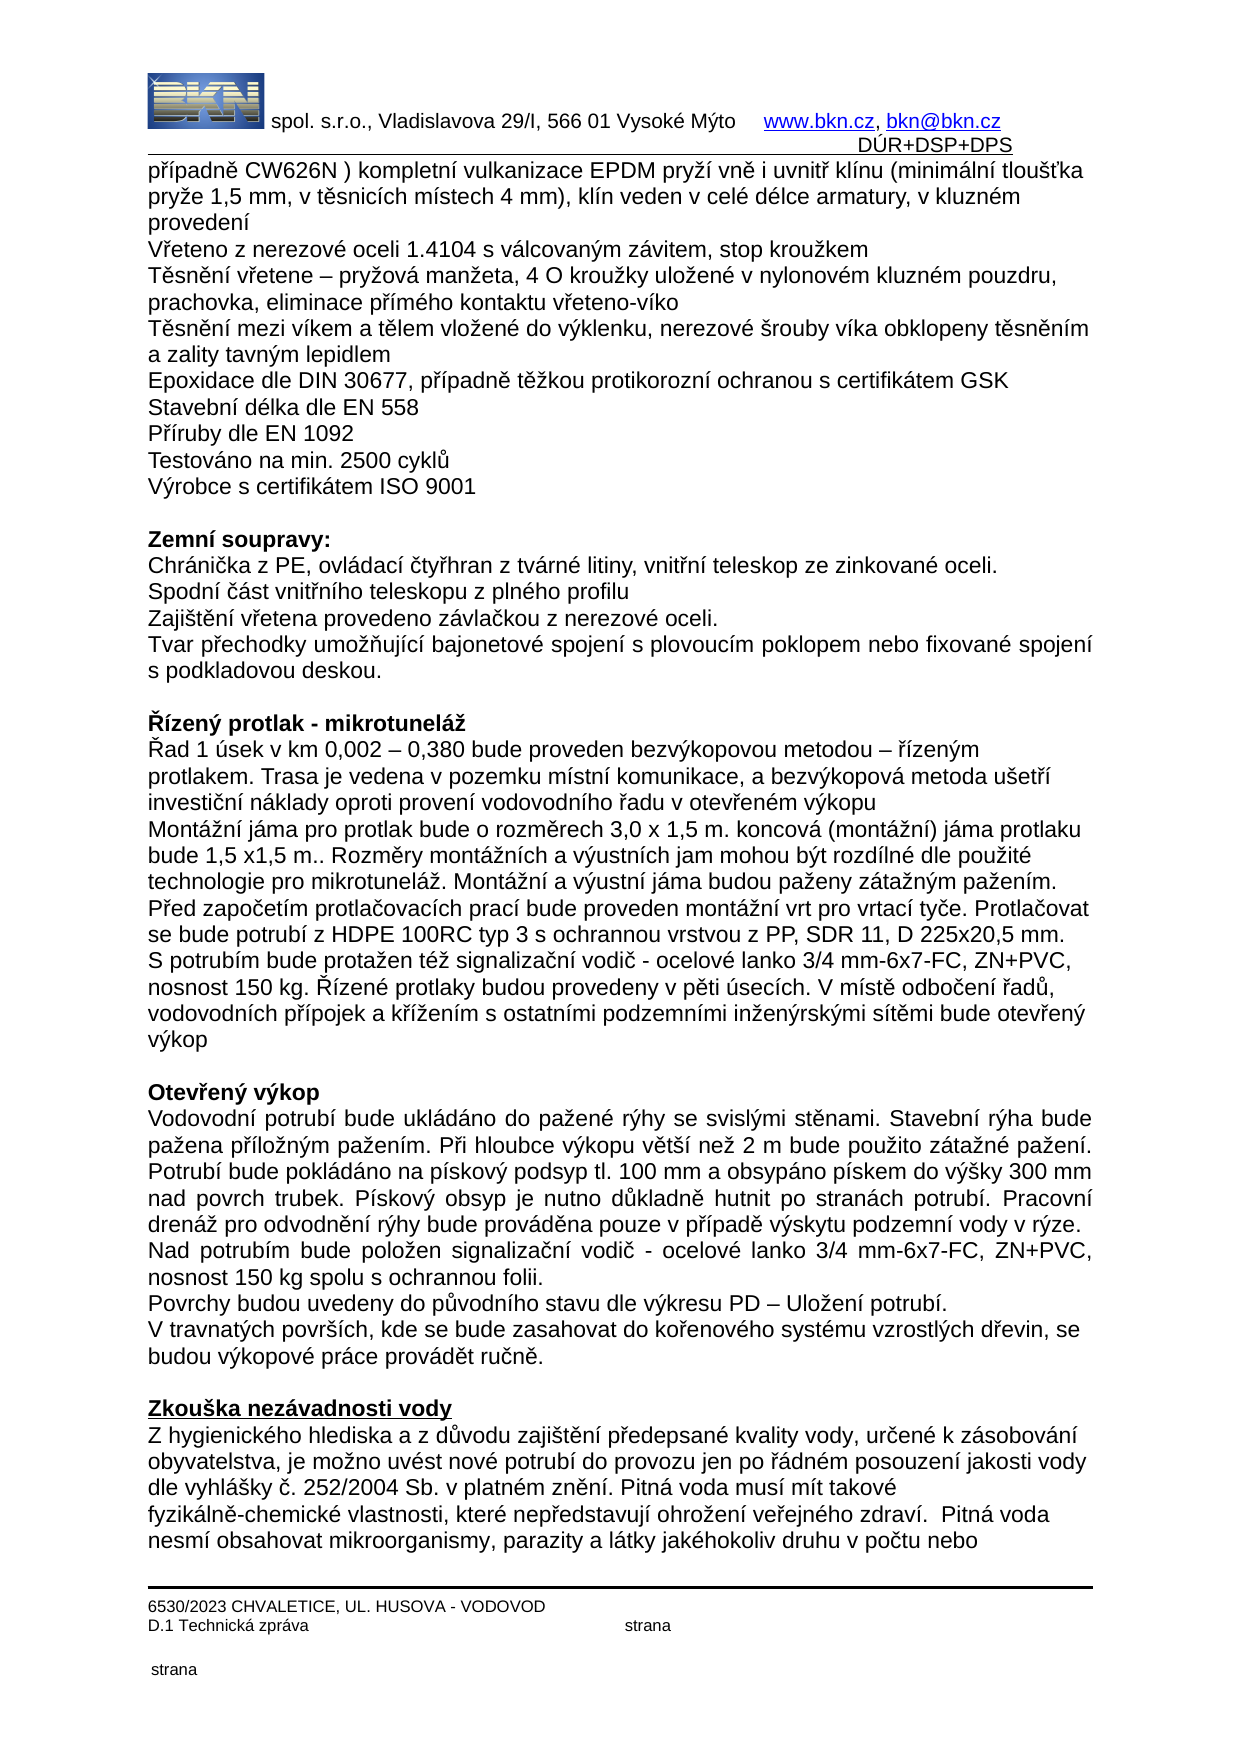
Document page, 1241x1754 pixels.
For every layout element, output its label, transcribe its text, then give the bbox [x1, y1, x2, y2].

text Stavební délka dle EN 558 [148, 394, 1093, 420]
text Chránička z PE, ovládací čtyřhran z tvárné litiny, vnitřní teleskop ze zinkované oceli. [148, 552, 1093, 578]
text Zemní soupravy: [148, 526, 1093, 552]
text Vodovodní potrubí bude ukládáno do pažené rýhy se svislými stěnami. Stavební rýha bude pažena příložným pažením. Při hloubce výkopu větší než 2 m bude použito zátažné pažení. Potrubí bude pokládáno na pískový podsyp tl. a obsypáno pískem do výšky nad povrch trubek. Pískový obsyp je nutno důkladně hutnit po stranách potrubí. Pracovní drenáž pro odvodnění rýhy bude prováděna pouze v případě výskytu podzemní vody v rýze. [148, 1105, 1093, 1237]
text Nad potrubím bude položen signalizační vodič - ocelové lanko 3/4 mm-6x7-FC, ZN+PVC, nosnost 150 kg spolu s ochrannou folii. [148, 1237, 1093, 1290]
text Povrchy budou uvedeny do původního stavu dle výkresu PD – Uložení potrubí. [148, 1290, 1093, 1316]
text Výrobce s certifikátem ISO 9001 [148, 473, 1093, 499]
text Řízený protlak - mikrotuneláž [148, 710, 1093, 736]
text Zkouška nezávadnosti vody [148, 1395, 1093, 1422]
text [148, 157, 1093, 236]
picture [147, 73, 265, 129]
text Tvar přechodky umožňující bajonetové spojení s plovoucím poklopem nebo fixované spojení s podkladovou deskou. [148, 631, 1093, 684]
text Příruby dle EN 1092 [148, 420, 1093, 447]
text Těsnění vřetene – pryžová manžeta, 4 O kroužky uložené v nylonovém kluzném pouzdru, prachovka, eliminace přímého kontaktu vřeteno-víko [148, 262, 1093, 315]
text V travnatých površích, kde se bude zasahovat do kořenového systému vzrostlých dřevin, se budou výkopové práce provádět ručně. [148, 1316, 1093, 1369]
text Otevřený výkop [148, 1079, 1093, 1105]
text Těsnění mezi víkem a tělem vložené do výklenku, nerezové šrouby víka obklopeny těsněním a zality tavným lepidlem [148, 315, 1093, 367]
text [148, 1422, 1093, 1553]
text Epoxidace dle DIN 30677, případně těžkou protikorozní ochranou s certifikátem GSK [148, 367, 1093, 394]
text Vřeteno z nerezové oceli 1.4104 s válcovaným závitem, stop kroužkem [148, 236, 1093, 262]
text Řad 1 úsek v km 0,002 – 0,380 bude proveden bezvýkopovou metodou – řízeným protlakem. Trasa je vedena v pozemku místní komunikace, a bezvýkopová metoda ušetří investiční náklady oproti provení vodovodního řadu v otevřeném výkopu [148, 736, 1093, 816]
text Testováno na min. 2500 cyklů [148, 447, 1093, 473]
text Montážní jáma pro protlak bude o rozměrech 3,0 x 1,5 m. koncová (montážní) jáma protlaku bude 1,5 x1,5 m.. Rozměry montážních a výustních jam mohou být rozdílné dle použité technologie pro mikrotuneláž. Montážní a výustní jáma budou paženy zátažným pažením. Před započetím protlačovacích prací bude proveden montážní vrt pro vrtací tyče. Protlačovat se bude potrubí z HDPE 100RC typ 3 s ochrannou vrstvou z PP, SDR 11, D 225x20,5 mm. S potrubím bude protažen též signalizační vodič - ocelové lanko 3/4 mm-6x7-FC, ZN+PVC, nosnost 150 kg. Řízené protlaky budou provedeny v pěti úsecích. V místě odbočení řadů, vodovodních přípojek a křížením s ostatními podzemními inženýrskými sítěmi bude otevřený výkop [148, 816, 1093, 1053]
text Zajištění vřetena provedeno závlačkou z nerezové oceli. [148, 605, 1093, 631]
text Spodní část vnitřního teleskopu z plného profilu [148, 578, 1093, 605]
